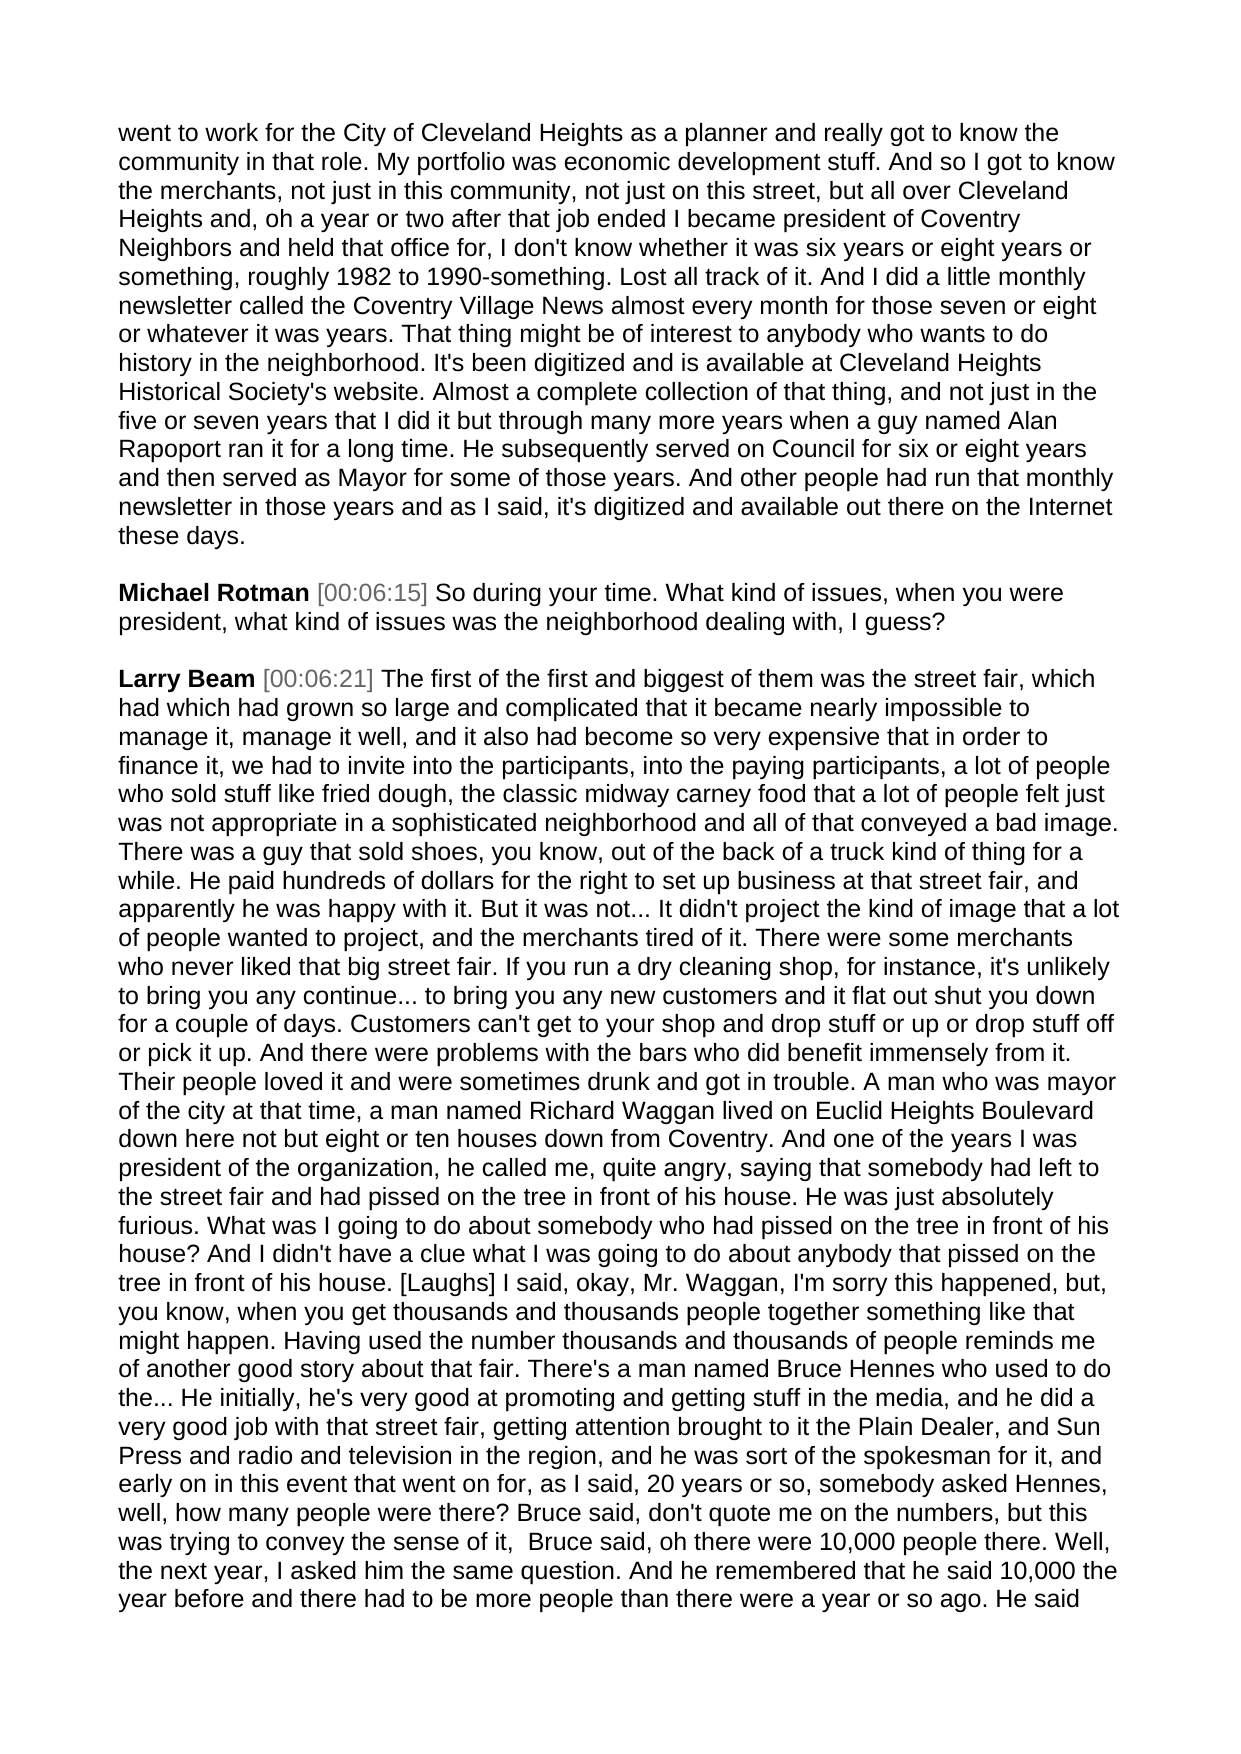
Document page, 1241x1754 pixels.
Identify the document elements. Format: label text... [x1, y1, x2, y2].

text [118, 118, 1122, 549]
text Michael Rotman [00:06:15] So during your time. What kind of issues, when you were president, what kind of issues was the neighborhood dealing with, I guess? [118, 578, 1122, 636]
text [118, 664, 1122, 1613]
